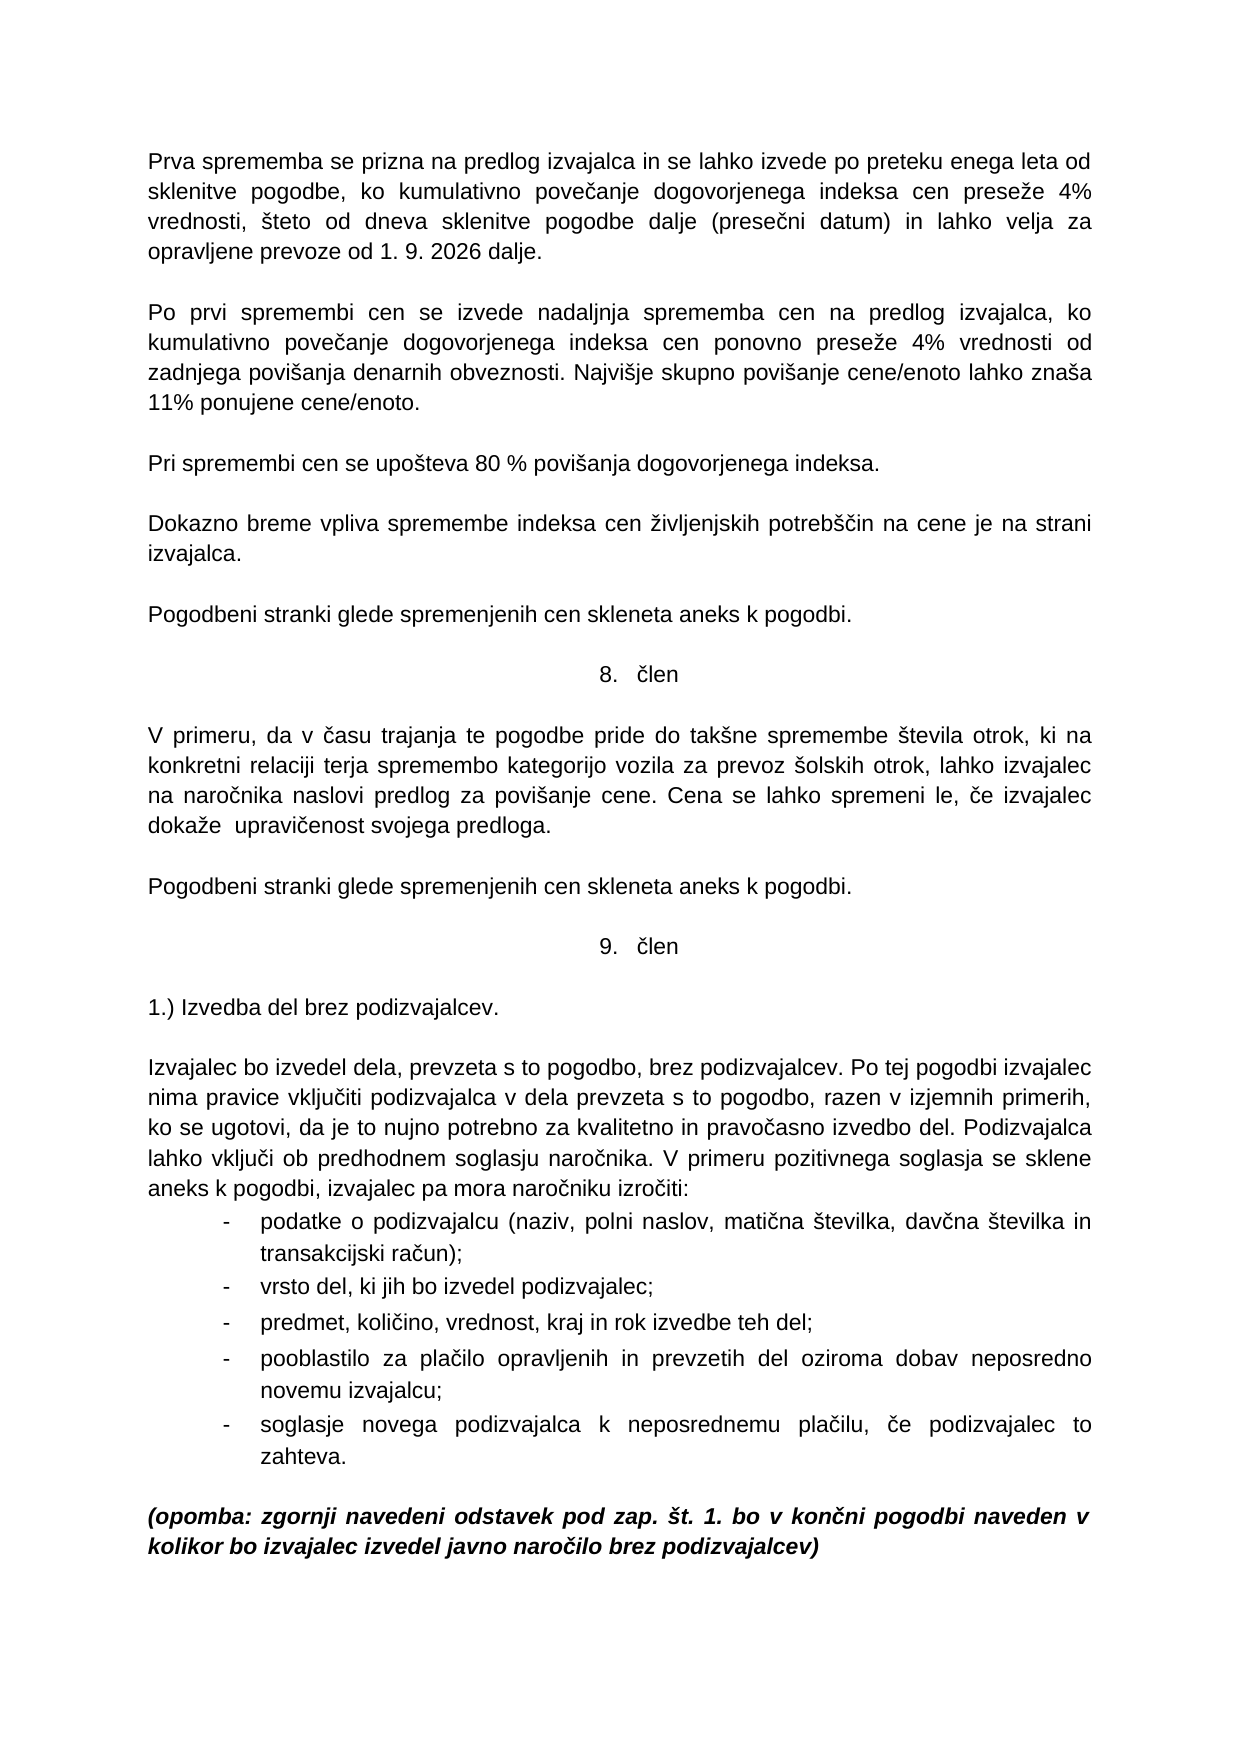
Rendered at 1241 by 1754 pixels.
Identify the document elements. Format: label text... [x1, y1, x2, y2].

text 1.) Izvedba del brez podizvajalcev. [148, 993, 1092, 1020]
text Pri spremembi cen se upošteva 80 % povišanja dogovorjenega indeksa. [148, 450, 1092, 476]
text Pogodbeni stranki glede spremenjenih cen skleneta aneks k pogodbi. [148, 873, 1092, 899]
text Dokazno breme vpliva spremembe indeksa cen življenjskih potrebščin na cene je na strani izvajalca. [148, 510, 1092, 567]
list predmet, količino, vrednost, kraj in rok izvedbe teh del; [223, 1306, 1092, 1337]
text V primeru, da v času trajanja te pogodbe pride do takšne spremembe števila otrok, ki na konkretni relaciji terja spremembo kategorijo vozila za prevoz šolskih otrok, lahko izvajalec na naročnika naslovi predlog za povišanje cene. Cena se lahko spremeni le, če izvajalec dokaže upravičenost svojega predloga. [148, 722, 1092, 839]
list vrsto del, ki jih bo izvedel podizvajalec; [223, 1270, 1092, 1302]
list soglasje novega podizvajalca k neposrednemu plačilu, če podizvajalec to zahteva. [223, 1407, 1092, 1469]
text Pogodbeni stranki glede spremenjenih cen skleneta aneks k pogodbi. [148, 601, 1092, 627]
list podatke o podizvajalcu (naziv, polni naslov, matična številka, davčna številka in transakcijski račun); [223, 1205, 1092, 1266]
text Po prvi spremembi cen se izvede nadaljnja sprememba cen na predlog izvajalca, ko kumulativno povečanje dogovorjenega indeksa cen ponovno preseže 4% vrednosti od zadnjega povišanja denarnih obveznosti. Najvišje skupno povišanje cene/enoto lahko znaša 11% ponujene cene/enoto. [148, 299, 1092, 416]
text (opomba: zgornji navedeni odstavek pod zap. št. 1. bo v končni pogodbi naveden v kolikor bo izvajalec izvedel javno naročilo brez podizvajalcev) [148, 1503, 1092, 1559]
list pooblastilo za plačilo opravljenih in prevzetih del oziroma dobav neposredno novemu izvajalcu; [223, 1342, 1092, 1404]
text Izvajalec bo izvedel dela, prevzeta s to pogodbo, brez podizvajalcev. Po tej pogodbi izvajalec nima pravice vključiti podizvajalca v dela prevzeta s to pogodbo, razen v izjemnih primerih, ko se ugotovi, da je to nujno potrebno za kvalitetno in pravočasno izvedbo del. Podizvajalca lahko vključi ob predhodnem soglasju naročnika. V primeru pozitivnega soglasja se sklene aneks k pogodbi, izvajalec pa mora naročniku izročiti: [148, 1054, 1092, 1201]
list člen [185, 661, 1092, 688]
text Prva sprememba se prizna na predlog izvajalca in se lahko izvede po preteku enega leta od sklenitve pogodbe, ko kumulativno povečanje dogovorjenega indeksa cen preseže 4% vrednosti, šteto od dneva sklenitve pogodbe dalje (presečni datum) in lahko velja za opravljene prevoze od 1. 9. 2026 dalje. [148, 148, 1092, 265]
list člen [185, 933, 1092, 959]
